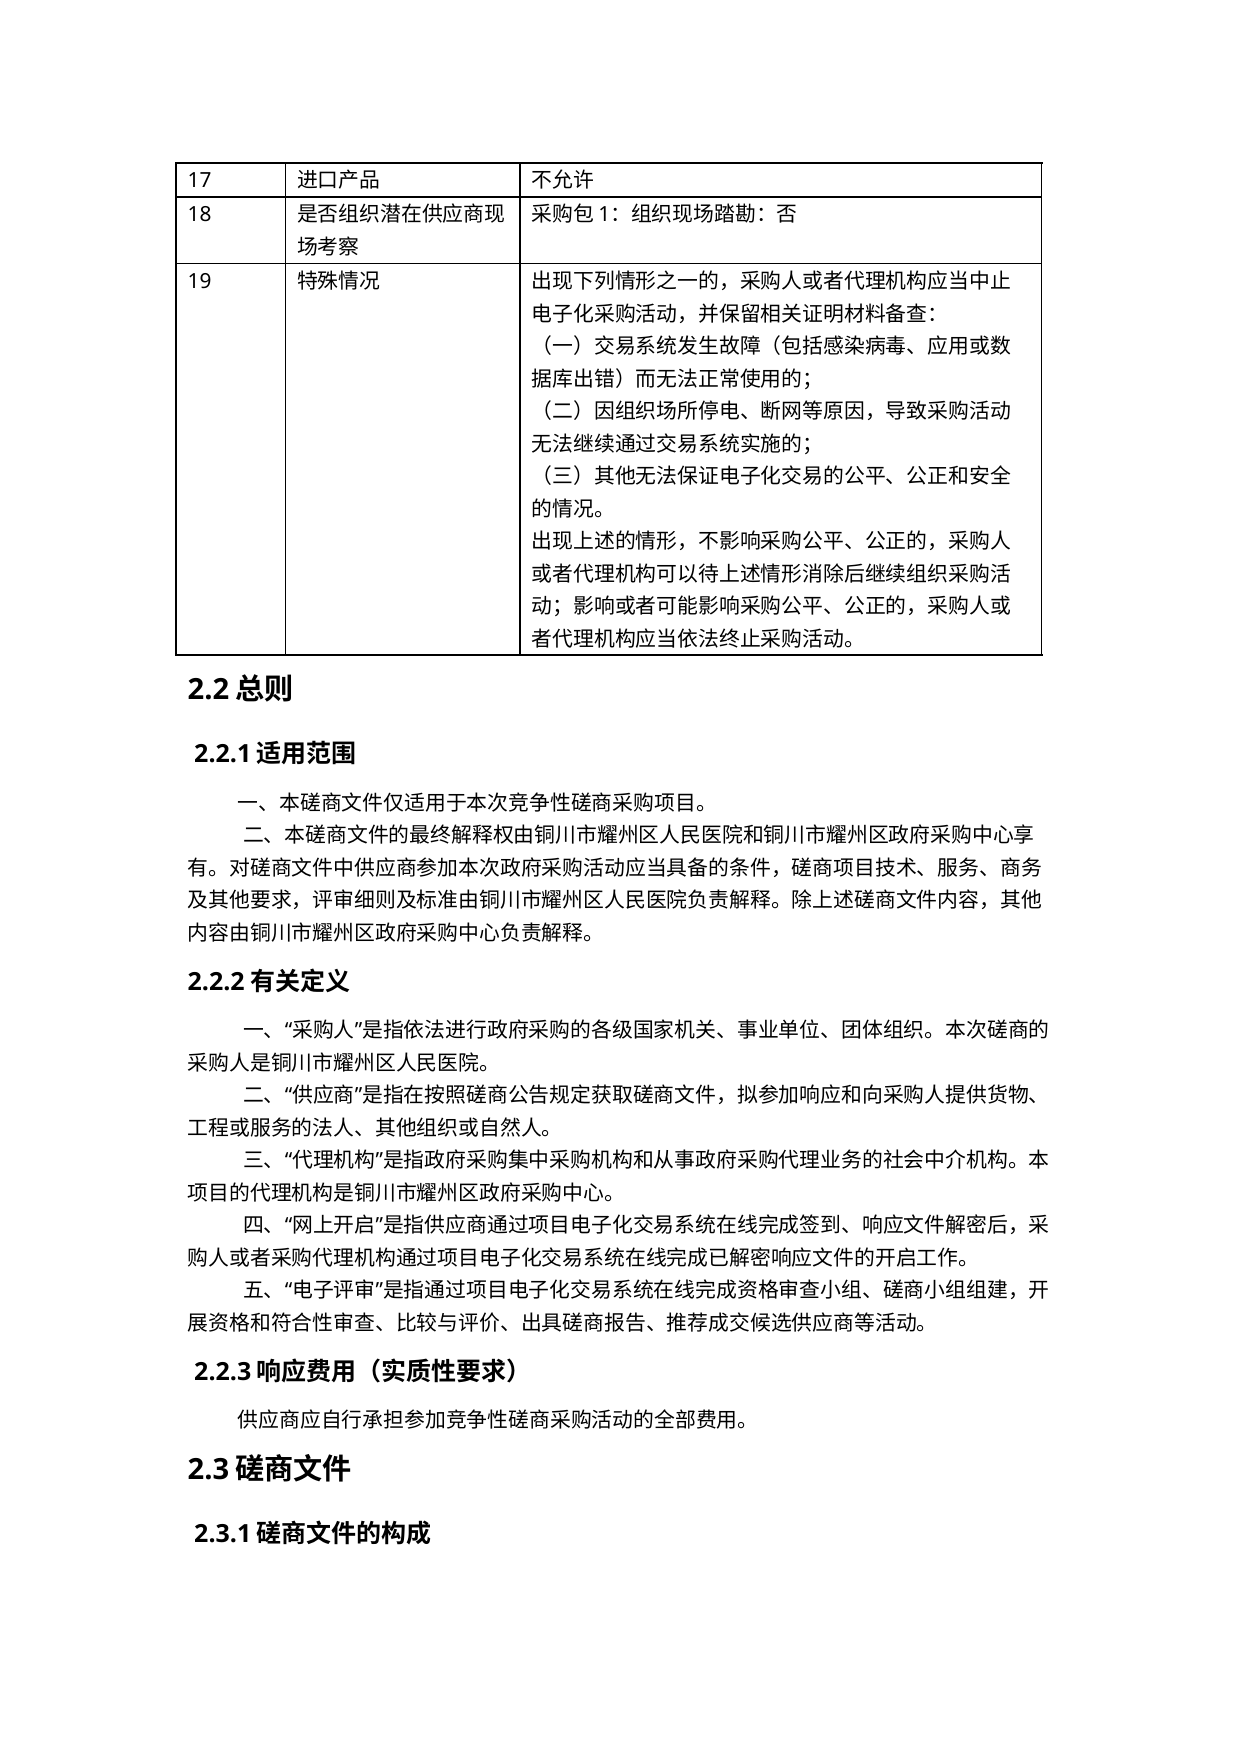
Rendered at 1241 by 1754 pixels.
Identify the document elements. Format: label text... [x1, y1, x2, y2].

text 三、“代理机构”是指政府采购集中采购机构和从事政府采购代理业务的社会中介机构。本项目的代理机构是铜川市耀州区政府采购中心。 [187, 1143, 1053, 1208]
table_cell 18 [177, 198, 285, 263]
text 2.2.3响应费用（实质性要求） [187, 1338, 1053, 1403]
text 2.2.2有关定义 [187, 948, 1053, 1013]
table_cell 采购包1：组织现场踏勘：否 [521, 198, 1041, 263]
text 二、“供应商”是指在按照磋商公告规定获取磋商文件，拟参加响应和向采购人提供货物、工程或服务的法人、其他组织或自然人。 [187, 1078, 1053, 1143]
text 供应商应自行承担参加竞争性磋商采购活动的全部费用。 [187, 1403, 1053, 1436]
text 五、“电子评审”是指通过项目电子化交易系统在线完成资格审查小组、磋商小组组建，开展资格和符合性审查、比较与评价、出具磋商报告、推荐成交候选供应商等活动。 [187, 1273, 1053, 1338]
text 四、“网上开启”是指供应商通过项目电子化交易系统在线完成签到、响应文件解密后，采购人或者采购代理机构通过项目电子化交易系统在线完成已解密响应文件的开启工作。 [187, 1208, 1053, 1273]
text 2.3磋商文件 [187, 1436, 1053, 1501]
text 2.2.1适用范围 [187, 721, 1053, 786]
text 二、本磋商文件的最终解释权由铜川市耀州区人民医院和铜川市耀州区政府采购中心享有。对磋商文件中供应商参加本次政府采购活动应当具备的条件，磋商项目技术、服务、商务及其他要求，评审细则及标准由铜川市耀州区人民医院负责解释。除上述磋商文件内容，其他内容由铜川市耀州区政府采购中心负责解释。 [187, 818, 1053, 948]
table_cell 是否组织潜在供应商现场考察 [286, 198, 519, 263]
table_cell 出现下列情形之一的，采购人或者代理机构应当中止电子化采购活动，并保留相关证明材料备查： （一）交易系统发生故障（包括感染病毒、应用或数据库出错）而无法正常使用的； （二）因组织场所停电、断网等原因，导致采购活动无法继续通过交易系统实施的； （三）其他无法保证电子化交易的公平、公正和安全的情况。 出现上述的情形，不影响采购公平、公正的，采购人或者代理机构可以待上述情形消除后继续组织采购活动；影响或者可能影响采购公平、公正的，采购人或者代理机构应当依法终止采购活动。 [521, 264, 1041, 654]
table_cell 19 [177, 264, 285, 654]
table_cell 进口产品 [286, 164, 519, 196]
text 一、“采购人”是指依法进行政府采购的各级国家机关、事业单位、团体组织。本次磋商的采购人是铜川市耀州区人民医院。 [187, 1013, 1053, 1078]
text 2.3.1磋商文件的构成 [187, 1501, 1053, 1566]
table_cell 不允许 [521, 164, 1041, 196]
table_cell 17 [177, 164, 285, 196]
text 2.2总则 [187, 656, 1053, 721]
table_cell 特殊情况 [286, 264, 519, 654]
text 一、本磋商文件仅适用于本次竞争性磋商采购项目。 [187, 786, 1053, 818]
